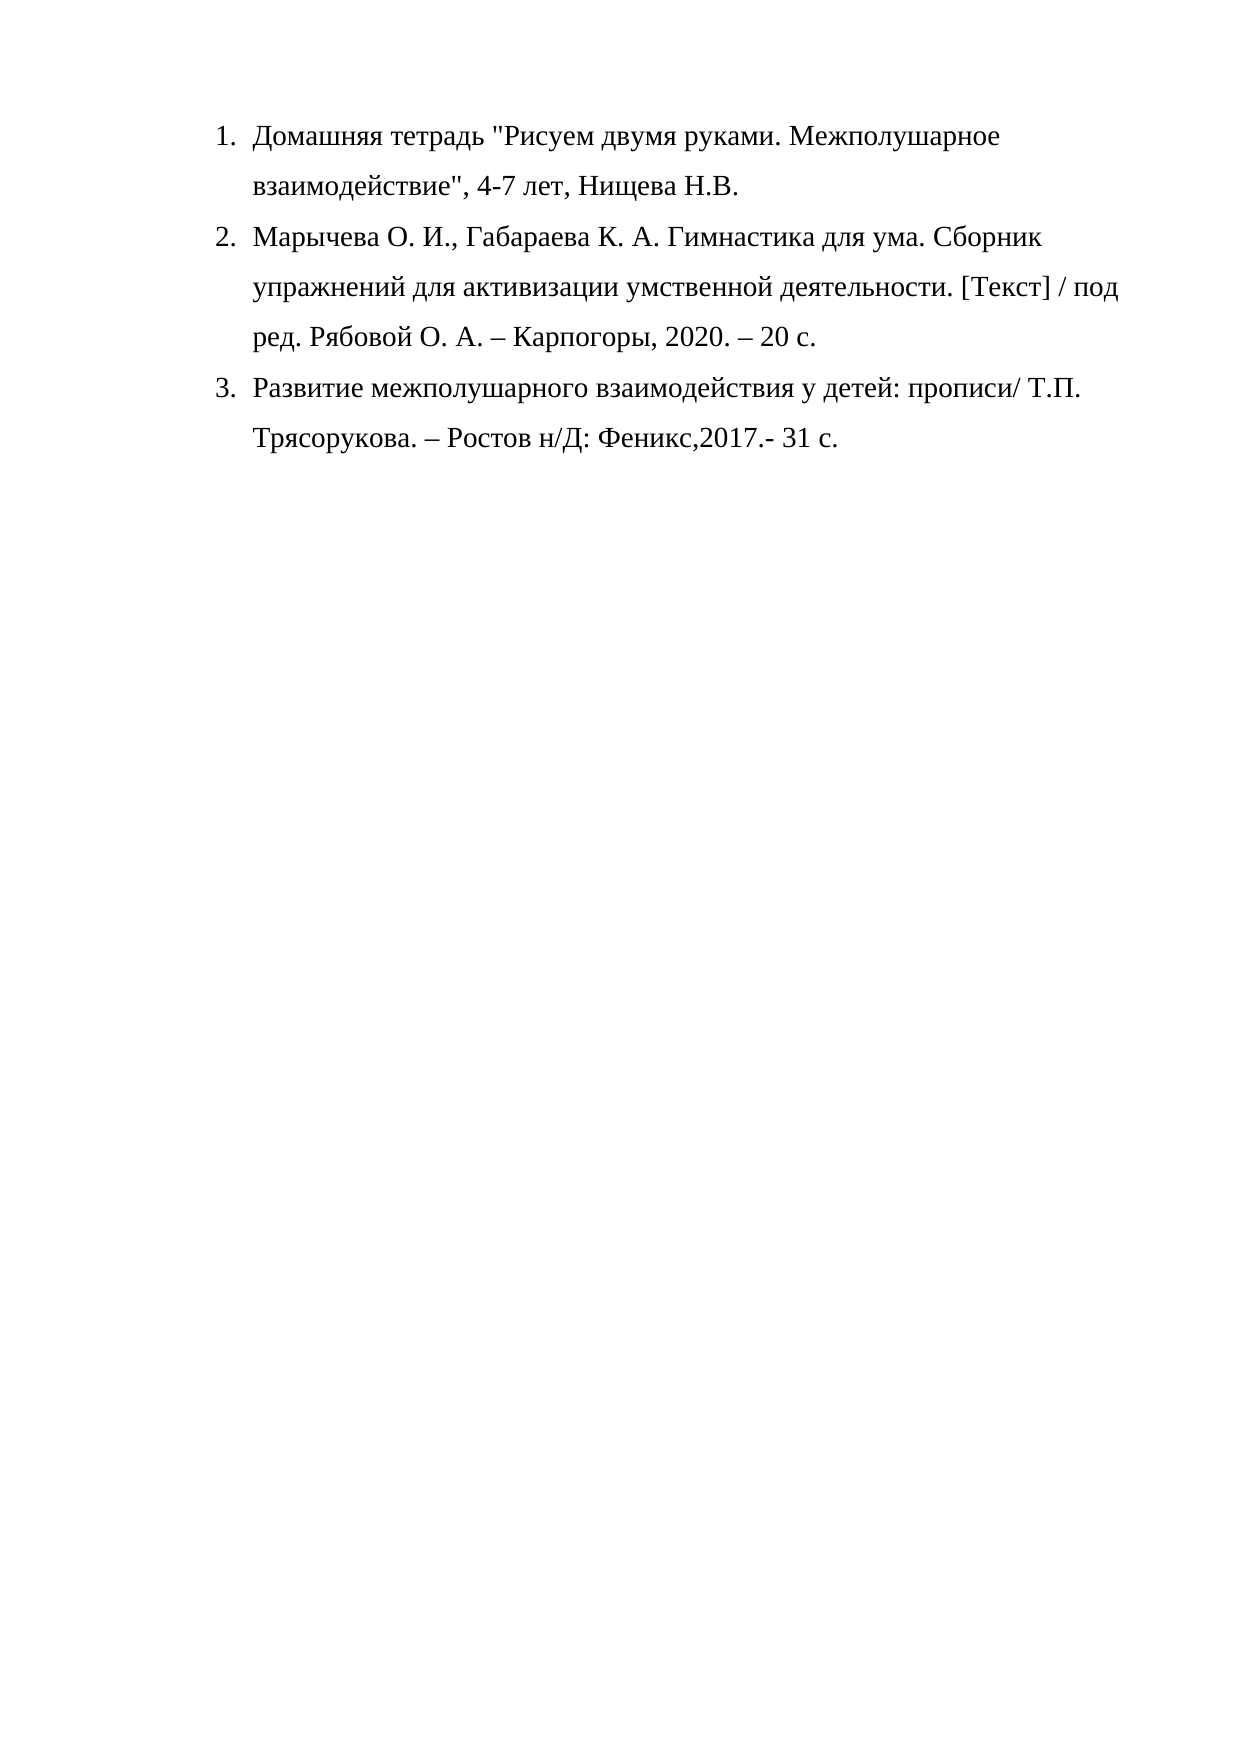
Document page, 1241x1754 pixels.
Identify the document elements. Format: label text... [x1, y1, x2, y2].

list Развитие межполушарного взаимодействия у детей: прописи/ Т.П. Трясорукова. – Ростов н/Д: Феникс,2017.- 31 с. [215, 370, 1152, 453]
list Марычева О. И., Габараева К. А. Гимнастика для ума. Сборник упражнений для активизации умственной деятельности. [Текст] / под ред. Рябовой О. А. – Карпогоры, 2020. – 20 с. [215, 219, 1152, 353]
list Домашняя тетрадь "Рисуем двумя руками. Межполушарное взаимодействие", 4-7 лет, Нищева Н.В. [215, 118, 1152, 202]
